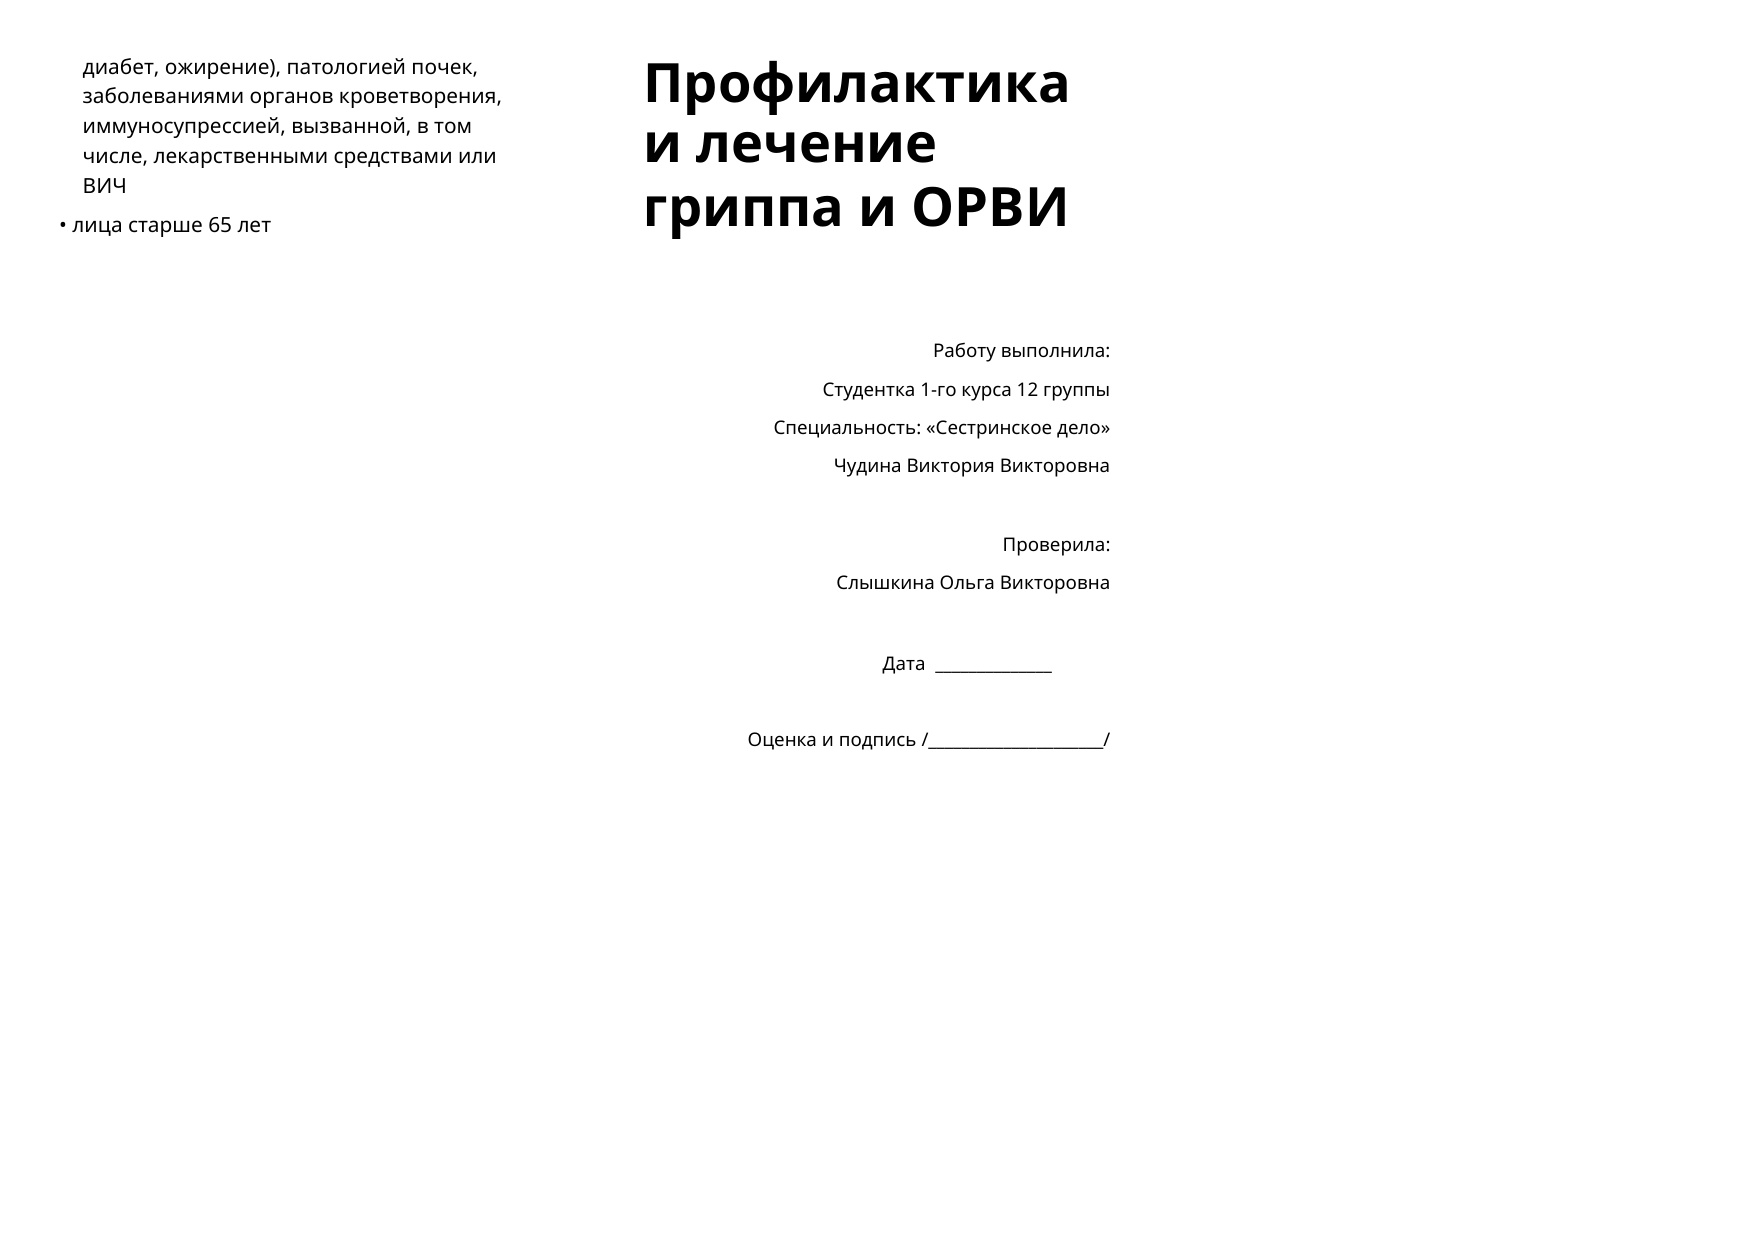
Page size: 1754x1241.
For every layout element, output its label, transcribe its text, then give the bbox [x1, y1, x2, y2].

text Дата ______________ [643, 650, 1110, 675]
text Работу выполнила: [643, 338, 1110, 363]
text Слышкина Ольга Викторовна [643, 570, 1110, 595]
text Студентка 1-го курса 12 группы [643, 376, 1110, 402]
text • лица старше 65 лет [59, 210, 528, 238]
text Специальность: «Сестринское дело» [643, 414, 1110, 440]
text Профилактика и лечение гриппа и ОРВИ [643, 52, 1079, 242]
text Проверила: [643, 491, 1110, 557]
text Оценка и подпись /_____________________/ [643, 726, 1110, 752]
text Чудина Виктория Викторовна [643, 452, 1110, 478]
